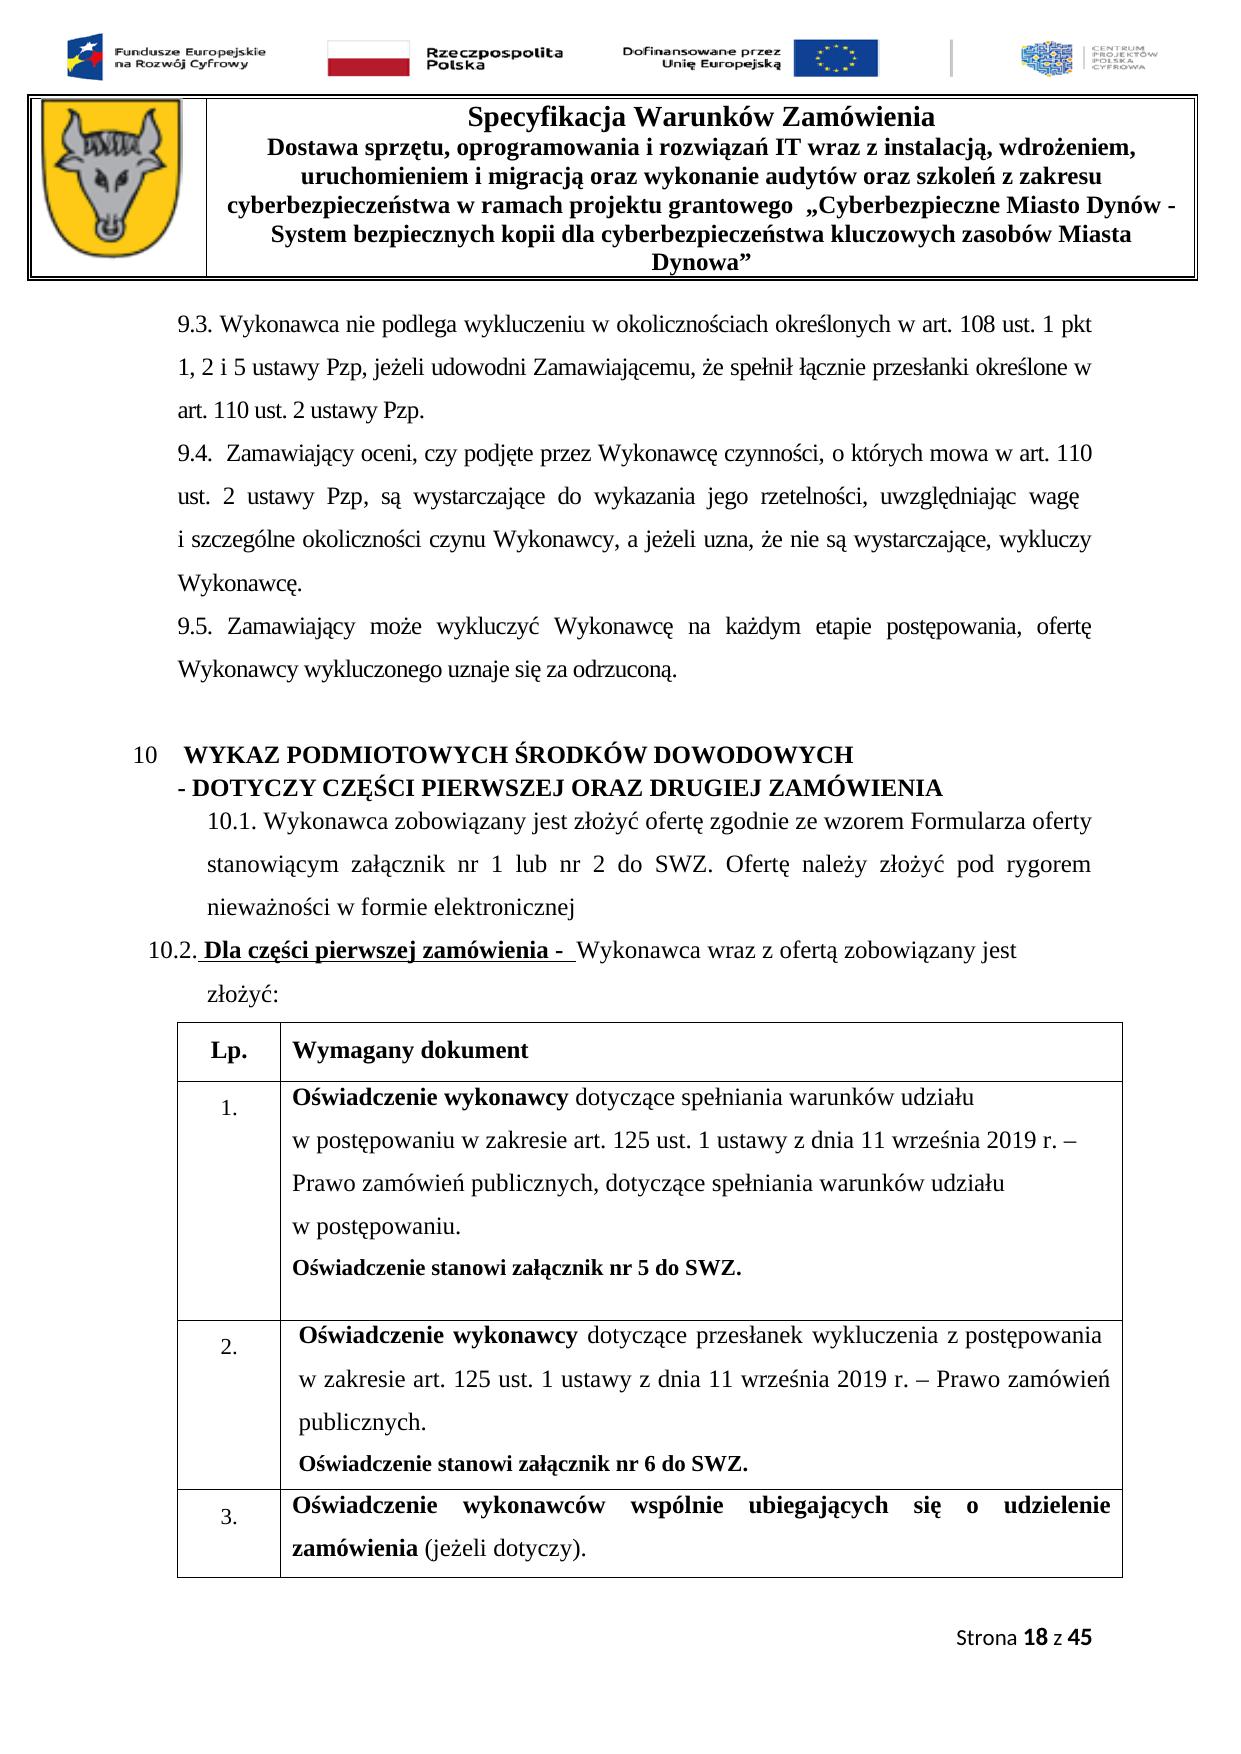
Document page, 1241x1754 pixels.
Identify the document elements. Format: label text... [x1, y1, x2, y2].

table_cell 2. [178, 1321, 280, 1489]
subtitle 9.4. Zamawiający oceni, czy podjęte przez Wykonawcę czynności, o których mowa w art. 110 ust. 2 ustawy Pzp, są wystarczające do wykazania jego rzetelności, uwzględniając wagę i szczególne okoliczności czynu Wykonawcy, a jeżeli uzna, że nie są wystarczające, wykluczy Wykonawcę. [177, 438, 1092, 596]
subtitle wykaz podmiotowych środków dowodowych [132, 740, 1057, 769]
subtitle 9.5. Zamawiający może wykluczyć Wykonawcę na każdym etapie postępowania, ofertę Wykonawcy wykluczonego uznaje się za odrzuconą. [177, 611, 1092, 683]
list 10.2. Dla części pierwszej zamówienia - Wykonawca wraz z ofertą zobowiązany jest złożyć: [148, 936, 1092, 1007]
table_cell Oświadczenie wykonawcy dotyczące spełniania warunków udziału w postępowaniu w zakresie art. 125 ust. 1 ustawy z dnia 11 września 2019 r. – Prawo zamówień publicznych, dotyczące spełniania warunków udziału w postępowaniu. Oświadczenie stanowi załącznik nr 5 do SWZ. [281, 1082, 1122, 1319]
subtitle - Dotyczy części pierwszej oraz drugiej zamówienia [177, 773, 1057, 802]
picture [40, 98, 183, 261]
table_cell 1. [178, 1082, 280, 1319]
table_header Lp. [178, 1023, 280, 1081]
subtitle 10.1. Wykonawca zobowiązany jest złożyć ofertę zgodnie ze wzorem Formularza oferty stanowiącym załącznik nr 1 lub nr 2 do SWZ. Ofertę należy złożyć pod rygorem nieważności w formie elektronicznej [207, 806, 1092, 921]
table_cell Oświadczenie wykonawcy dotyczące przesłanek wykluczenia z postępowania w zakresie art. 125 ust. 1 ustawy z dnia 11 września 2019 r. – Prawo zamówień publicznych. Oświadczenie stanowi załącznik nr 6 do SWZ. [281, 1321, 1122, 1489]
subtitle 9.3. Wykonawca nie podlega wykluczeniu w okolicznościach określonych w art. 108 ust. 1 pkt 1, 2 i 5 ustawy Pzp, jeżeli udowodni Zamawiającemu, że spełnił łącznie przesłanki określone w art. 110 ust. 2 ustawy Pzp. [177, 309, 1092, 424]
table_header Wymagany dokument [281, 1023, 1122, 1081]
table_cell 3. [178, 1490, 280, 1577]
